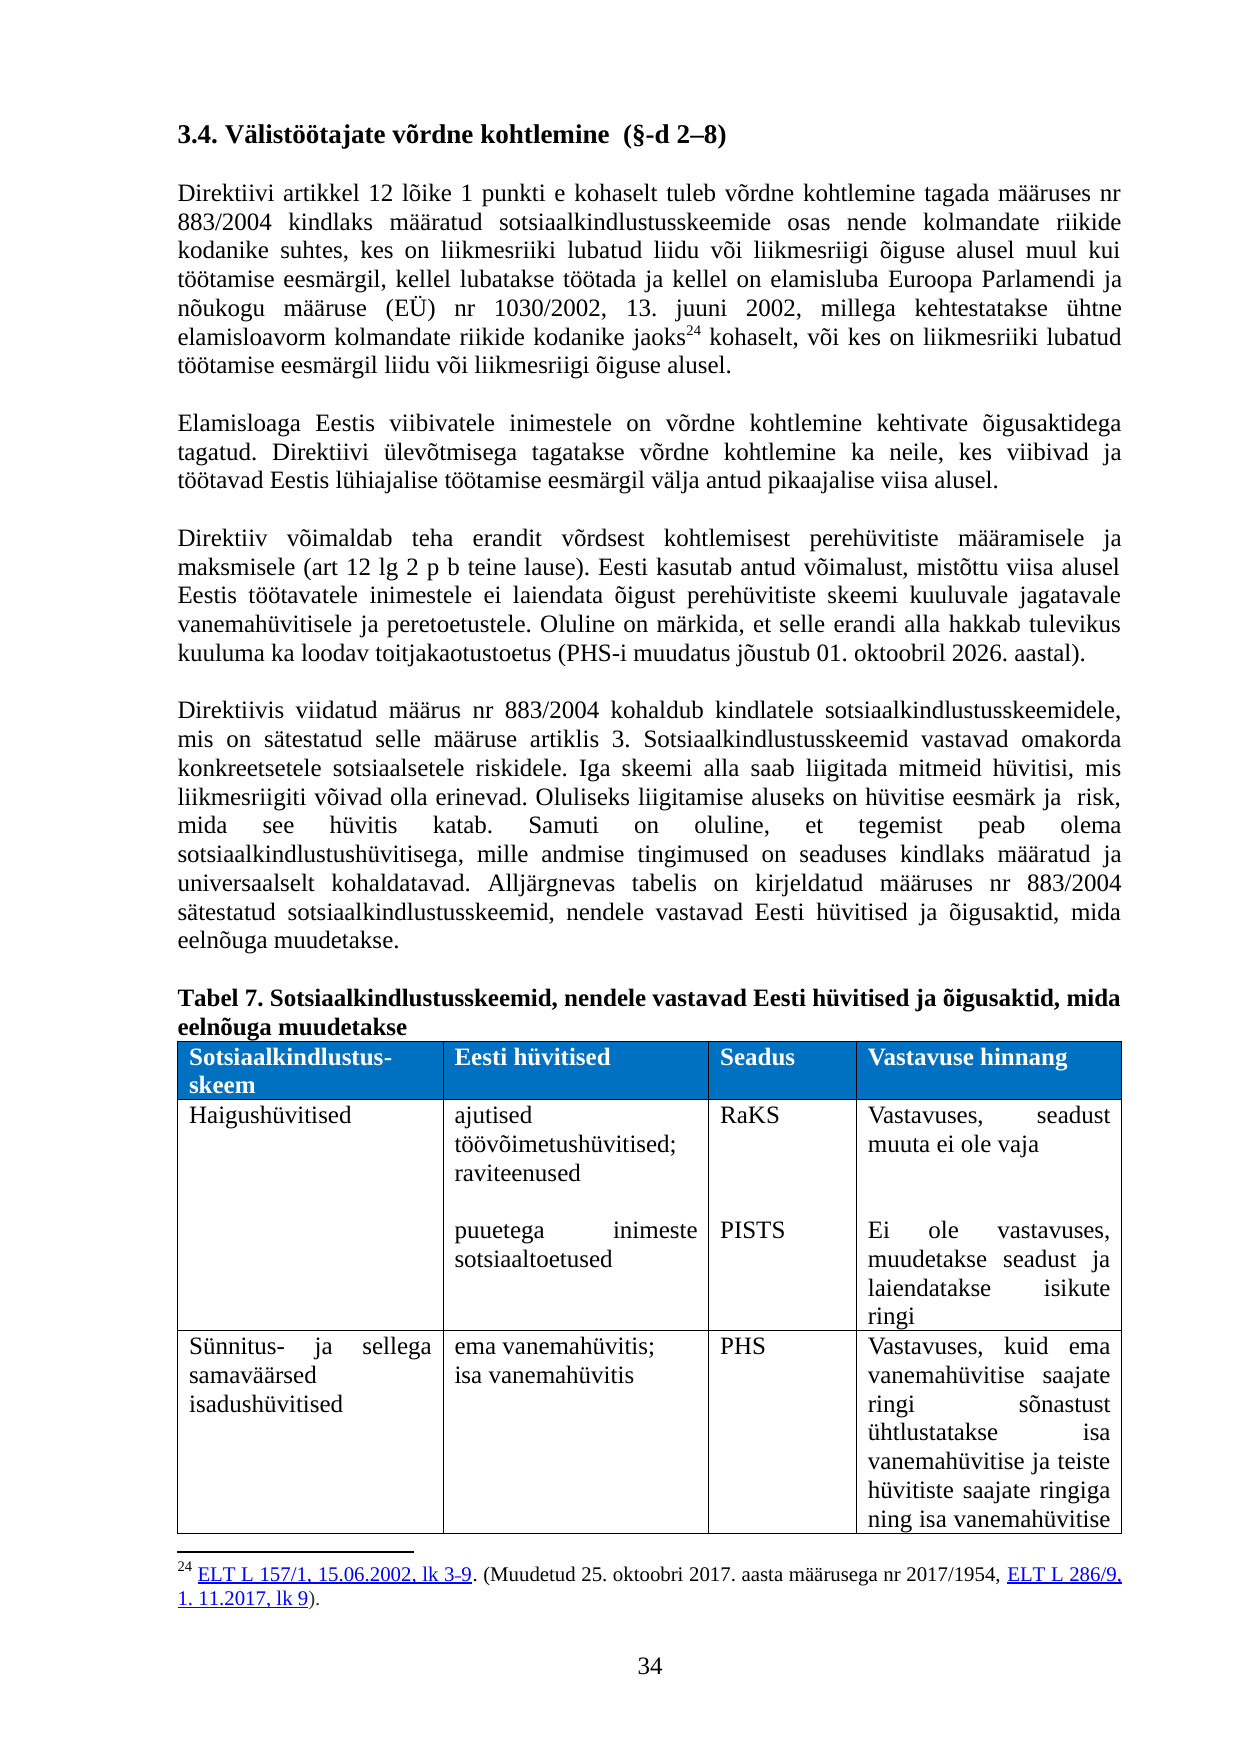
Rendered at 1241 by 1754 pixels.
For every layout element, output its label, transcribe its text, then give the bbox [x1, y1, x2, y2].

text Direktiivis viidatud määrus nr 883/2004 kohaldub kindlatele sotsiaalkindlustusskeemidele, mis on sätestatud selle määruse artiklis 3. Sotsiaalkindlustusskeemid vastavad omakorda konkreetsetele sotsiaalsetele riskidele. Iga skeemi alla saab liigitada mitmeid hüvitisi, mis liikmesriigiti võivad olla erinevad. Oluliseks liigitamise aluseks on hüvitise eesmärk ja risk, mida see hüvitis katab. Samuti on oluline, et tegemist peab olema sotsiaalkindlustushüvitisega, mille andmise tingimused on seaduses kindlaks määratud ja universaalselt kohaldatavad. Alljärgnevas tabelis on kirjeldatud määruses nr 883/2004 sätestatud sotsiaalkindlustusskeemid, nendele vastavad Eesti hüvitised ja õigusaktid, mida eelnõuga muudetakse. [177, 696, 1122, 954]
table_header Vastavuse hinnang [857, 1042, 1121, 1099]
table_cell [444, 1331, 708, 1532]
table_header Sotsiaalkindlustusskeem [178, 1042, 443, 1099]
table_header Eesti hüvitised [444, 1042, 708, 1099]
table_cell ajutised töövõimetushüvitised; raviteenused puuetega inimeste sotsiaaltoetused [444, 1100, 708, 1330]
table_cell Haigushüvitised [178, 1100, 443, 1330]
text Tabel 7. Sotsiaalkindlustusskeemid, nendele vastavad Eesti hüvitised ja õigusaktid, mida eelnõuga muudetakse [177, 983, 1122, 1041]
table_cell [857, 1331, 1121, 1532]
table_cell RaKS PISTS [709, 1100, 856, 1330]
text Direktiiv võimaldab teha erandit võrdsest kohtlemisest perehüvitiste määramisele ja maksmisele (art 12 lg 2 p b teine lause). Eesti kasutab antud võimalust, mistõttu viisa alusel Eestis töötavatele inimestele ei laiendata õigust perehüvitiste skeemi kuuluvale jagatavale vanemahüvitisele ja peretoetustele. Oluline on märkida, et selle erandi alla hakkab tulevikus kuuluma ka loodav toitjakaotustoetus (PHS-i muudatus jõustub 01. oktoobril 2026. aastal). [177, 523, 1122, 667]
text Elamisloaga Eestis viibivatele inimestele on võrdne kohtlemine kehtivate õigusaktidega tagatud. Direktiivi ülevõtmisega tagatakse võrdne kohtlemine ka neile, kes viibivad ja töötavad Eestis lühiajalise töötamise eesmärgil välja antud pikaajalise viisa alusel. [177, 408, 1122, 494]
table_header Seadus [709, 1042, 856, 1099]
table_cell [178, 1331, 443, 1532]
table_cell Vastavuses, seadust muuta ei ole vaja Ei ole vastavuses, muudetakse seadust ja laiendatakse isikute ringi [857, 1100, 1121, 1330]
text Direktiivi artikkel 12 lõike 1 punkti e kohaselt tuleb võrdne kohtlemine tagada määruses nr 883/2004 kindlaks määratud sotsiaalkindlustusskeemide osas nende kolmandate riikide kodanike suhtes, kes on liikmesriiki lubatud liidu või liikmesriigi õiguse alusel muul kui töötamise eesmärgil, kellel lubatakse töötada ja kellel on elamisluba Euroopa Parlamendi ja nõukogu määruse (EÜ) nr 1030/2002, 13. juuni 2002, millega kehtestatakse ühtne elamisloavorm kolmandate riikide kodanike jaoks kohaselt, või kes on liikmesriiki lubatud töötamise eesmärgil liidu või liikmesriigi õiguse alusel. [177, 178, 1122, 379]
table_cell PHS [709, 1331, 856, 1532]
subtitle 3.4. Välistöötajate võrdne kohtlemine (§-d 2–8) [177, 118, 1122, 149]
